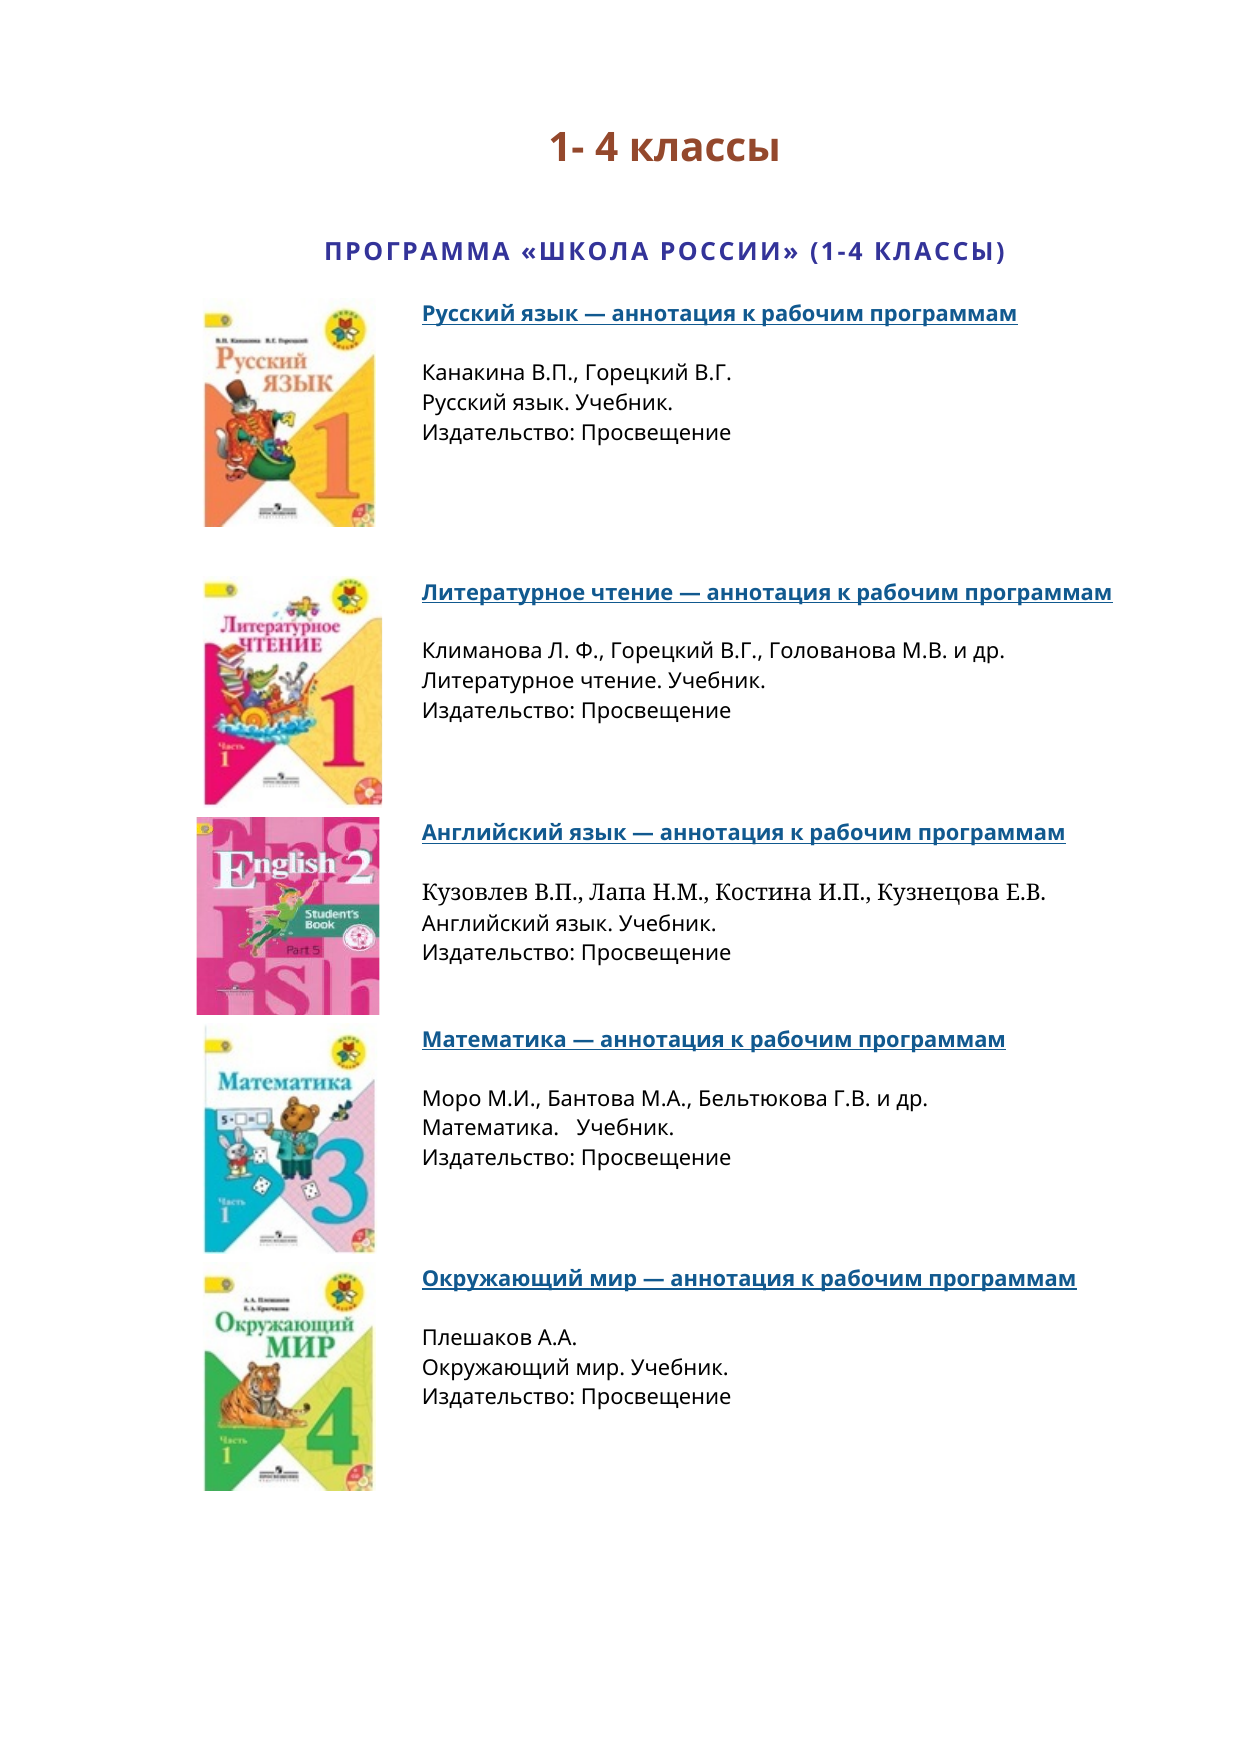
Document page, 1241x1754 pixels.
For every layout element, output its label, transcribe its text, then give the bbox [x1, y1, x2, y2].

table_cell [195, 1261, 420, 1499]
table_cell [195, 575, 420, 816]
table_cell Математика — аннотация к рабочим программам Моро М.И., Бантова М.А., Бельтюкова Г.В. и др. Математика. Учебник. Издательство: Просвещение [420, 1022, 1225, 1261]
picture [202, 576, 383, 808]
table_cell [195, 816, 420, 1022]
picture [202, 1023, 378, 1254]
text ПРОГРАММА «ШКОЛА РОССИИ» (1-4 КЛАССЫ) [177, 203, 1152, 268]
table_cell Английский язык — аннотация к рабочим программам Кузовлев В.П., Лапа Н.М., Костина И.П., Кузнецова Е.В. Английский язык. Учебник. Издательство: Просвещение [420, 816, 1225, 1022]
table_header Русский язык — аннотация к рабочим программам Канакина В.П., Горецкий В.Г. Русский язык. Учебник. Издательство: Просвещение [420, 297, 1225, 575]
table_cell Литературное чтение — аннотация к рабочим программам Климанова Л. Ф., Горецкий В.Г., Голованова М.В. и др. Литературное чтение. Учебник. Издательство: Просвещение [420, 575, 1225, 816]
table_cell Окружающий мир — аннотация к рабочим программам Плешаков А.А. Окружающий мир. Учебник. Издательство: Просвещение [420, 1261, 1225, 1499]
picture [202, 298, 376, 527]
table_cell [195, 1022, 420, 1261]
picture [202, 1262, 376, 1491]
table_header [195, 297, 420, 575]
text 1- 4 классы [177, 118, 1152, 173]
picture [196, 817, 380, 1015]
